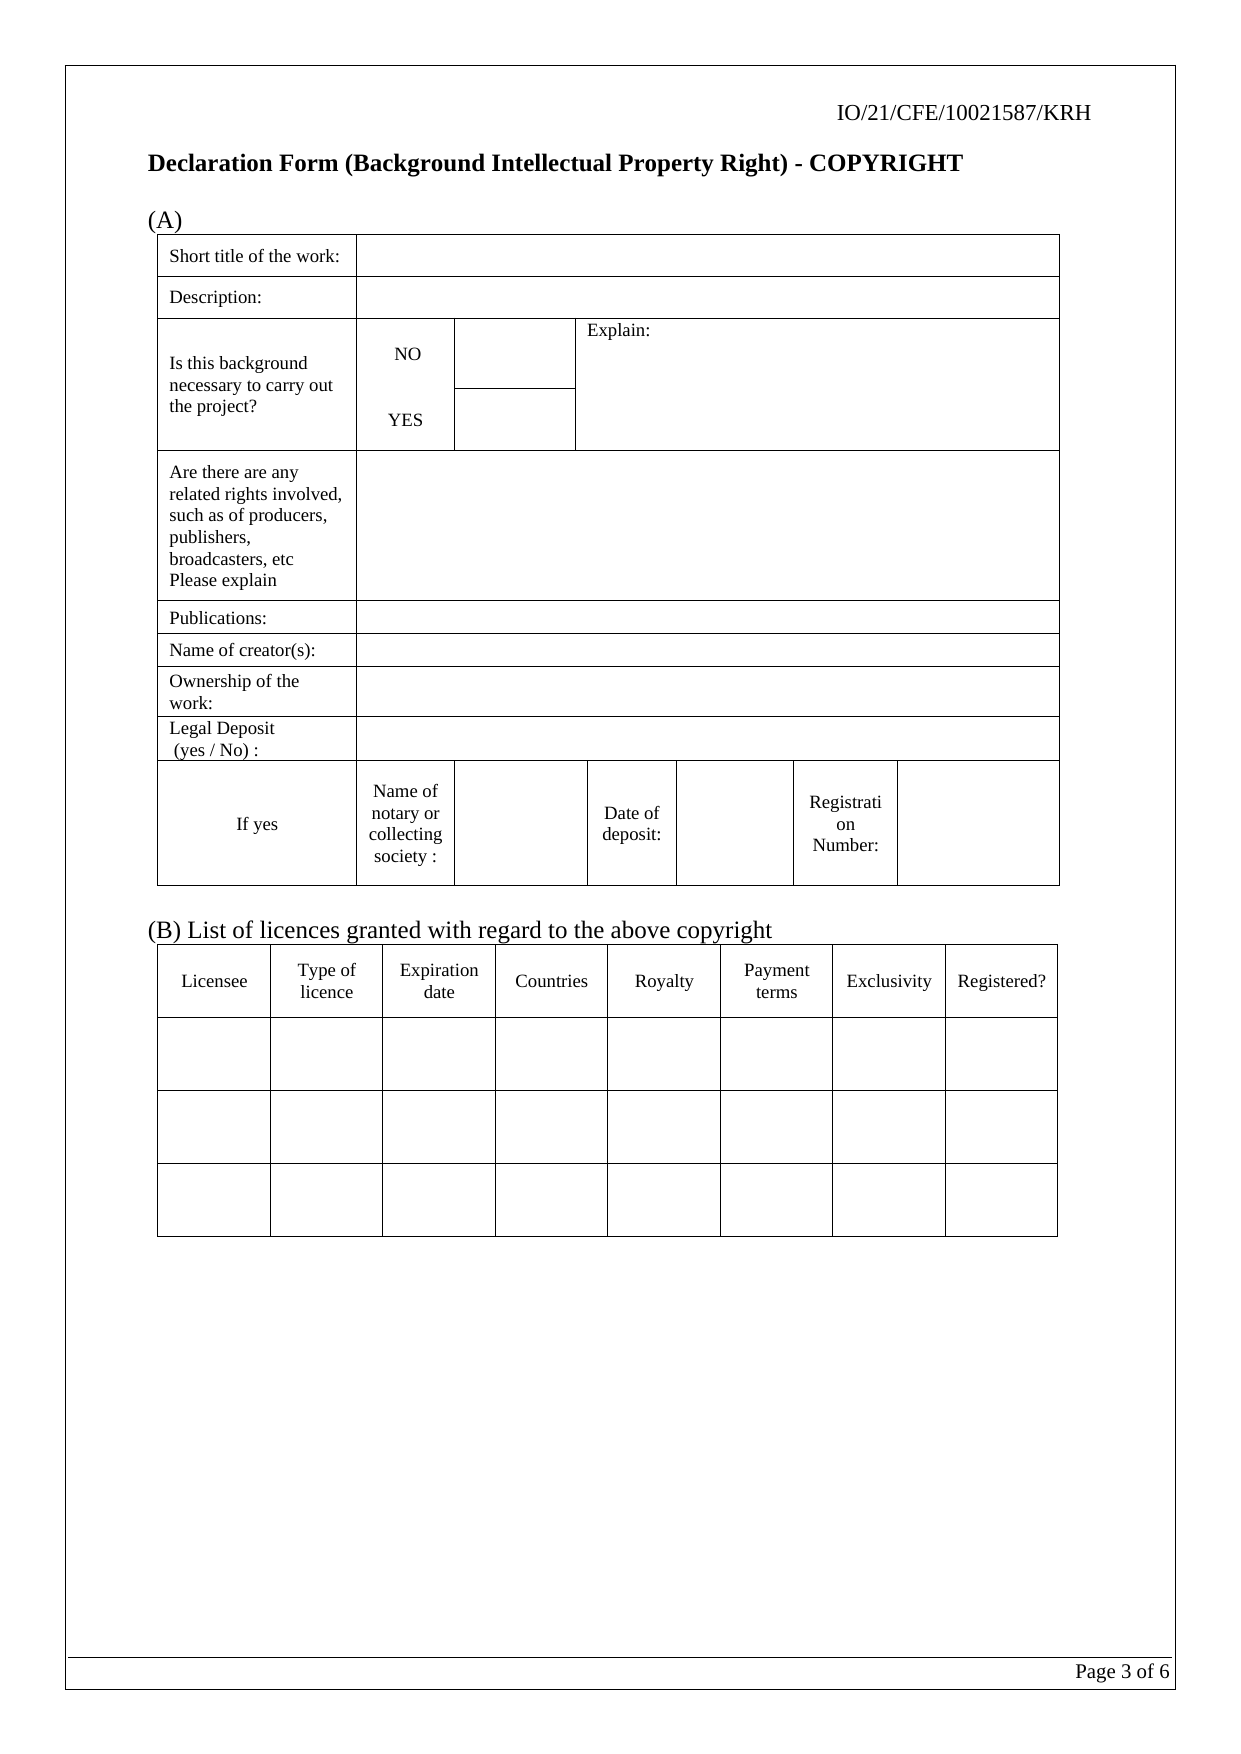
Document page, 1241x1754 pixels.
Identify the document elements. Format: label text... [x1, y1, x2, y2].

text Declaration Form (Background Intellectual Property Right) - COPYRIGHT [148, 148, 1092, 176]
table_cell [158, 1164, 270, 1236]
table_cell [383, 1091, 495, 1163]
table_cell [898, 761, 1059, 885]
table_cell [677, 761, 793, 885]
table_cell If yes [158, 761, 356, 885]
table_cell [158, 1091, 270, 1163]
table_cell [271, 1091, 382, 1163]
table_header Exclusivity [833, 945, 945, 1017]
table_header Licensee [158, 945, 270, 1017]
table_cell [383, 1018, 495, 1090]
table_cell [496, 1091, 607, 1163]
table_header Registered? [946, 945, 1057, 1017]
table_header Countries [496, 945, 607, 1017]
table_header Short title of the work: [158, 235, 356, 276]
table_header Payment terms [721, 945, 832, 1017]
table_cell [721, 1018, 832, 1090]
table_cell [608, 1018, 720, 1090]
table_cell [721, 1164, 832, 1236]
table_header Expiration date [383, 945, 495, 1017]
table_cell [455, 389, 575, 450]
table_header [357, 235, 1059, 276]
table_cell [357, 277, 1059, 318]
table_cell [608, 1164, 720, 1236]
table_cell [608, 1091, 720, 1163]
table_cell [455, 761, 587, 885]
table_cell Registration Number: [794, 761, 897, 885]
table_cell Are there are any related rights involved, such as of producers, publishers, broadcasters, etc Please explain [158, 451, 356, 600]
table_cell Ownership of the work: [158, 667, 356, 716]
table_cell [833, 1164, 945, 1236]
table_cell [383, 1164, 495, 1236]
text (A) [148, 205, 1092, 234]
table_cell NO [357, 319, 454, 388]
table_cell [271, 1018, 382, 1090]
table_cell Name of creator(s): [158, 634, 356, 666]
table_cell [946, 1091, 1057, 1163]
table_cell [946, 1164, 1057, 1236]
table_cell [158, 1018, 270, 1090]
table_cell [946, 1018, 1057, 1090]
table_cell Publications: [158, 601, 356, 633]
table_cell [721, 1091, 832, 1163]
table_cell [357, 667, 1059, 716]
table_cell Explain: [576, 319, 1059, 450]
table_cell [833, 1018, 945, 1090]
table_cell Date of deposit: [588, 761, 676, 885]
table_cell [455, 319, 575, 388]
table_cell [496, 1164, 607, 1236]
table_cell Is this background necessary to carry out the project? [158, 319, 356, 450]
table_header Type of licence [271, 945, 382, 1017]
table_cell YES [357, 388, 454, 450]
table_cell [357, 451, 1059, 600]
table_cell Legal Deposit (yes / No) : [158, 717, 356, 760]
table_cell [357, 601, 1059, 633]
text (B) List of licences granted with regard to the above copyright [148, 915, 1092, 944]
table_cell [833, 1091, 945, 1163]
table_cell [271, 1164, 382, 1236]
table_header Royalty [608, 945, 720, 1017]
table_cell [496, 1018, 607, 1090]
table_cell Description: [158, 277, 356, 318]
table_cell [357, 634, 1059, 666]
table_cell [357, 717, 1059, 760]
table_cell Name of notary or collecting society : [357, 761, 454, 885]
